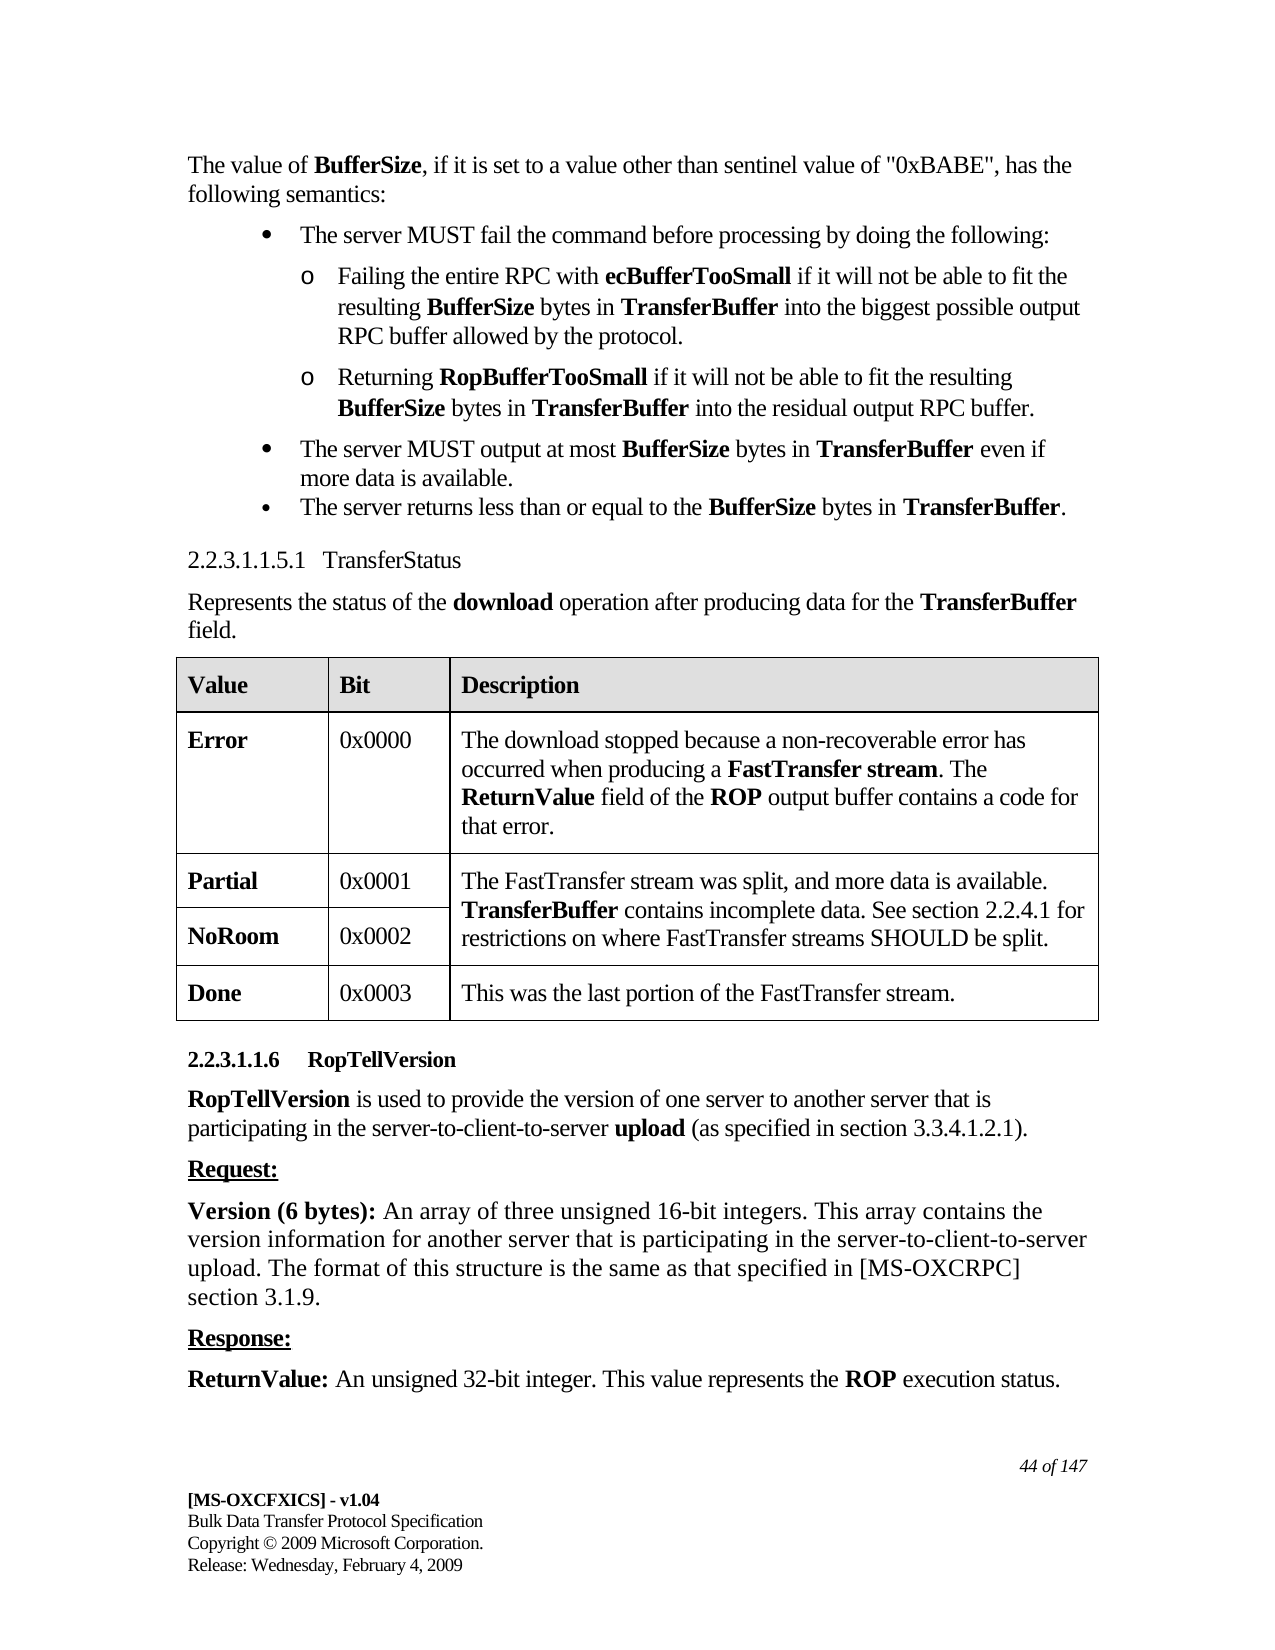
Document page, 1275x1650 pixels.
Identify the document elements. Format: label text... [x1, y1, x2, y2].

list Returning RopBufferTooSmall if it will not be able to fit the resulting BufferSize bytes in TransferBuffer into the residual output RPC buffer. [300, 362, 1087, 422]
table_header Bit [329, 658, 449, 711]
table_cell The FastTransfer stream was split, and more data is available. TransferBuffer contains incomplete data. See section 2.2.4.1 for restrictions on where FastTransfer streams SHOULD be split. [451, 854, 1098, 965]
table_cell This was the last portion of the FastTransfer stream. [451, 966, 1098, 1019]
table_cell Error [177, 713, 328, 852]
table_cell Partial [177, 854, 328, 907]
table_cell 0x0000 [329, 713, 449, 852]
table_header Description [451, 658, 1098, 711]
text Request: [187, 1154, 1087, 1183]
text Represents the status of the download operation after producing data for the TransferBuffer field. [187, 587, 1087, 644]
list The server MUST output at most BufferSize bytes in TransferBuffer even if more data is available. [262, 434, 1087, 492]
text The value of BufferSize, if it is set to a value other than sentinel value of "0xBABE", has the following semantics: [187, 150, 1087, 207]
table_cell The download stopped because a non-recoverable error has occurred when producing a FastTransfer stream. The ReturnValue field of the ROP output buffer contains a code for that error. [451, 713, 1098, 852]
list Failing the entire RPC with ecBufferTooSmall if it will not be able to fit the resulting BufferSize bytes in TransferBuffer into the biggest possible output RPC buffer allowed by the protocol. [300, 261, 1087, 349]
list The server returns less than or equal to the BufferSize bytes in TransferBuffer. [262, 492, 1087, 520]
table_header Value [177, 658, 328, 711]
table_cell 0x0003 [329, 966, 449, 1019]
text ReturnValue: An unsigned 32-bit integer. This value represents the ROP execution status. [187, 1364, 1087, 1393]
text Response: [187, 1323, 1087, 1352]
text Version (6 bytes): An array of three unsigned 16-bit integers. This array contains the version information for another server that is participating in the server-to-client-to-server upload. The format of this structure is the same as that specified in [MS-OXCRPC] section 3.1.9. [187, 1196, 1087, 1311]
table_cell NoRoom [177, 908, 328, 965]
subtitle RopTellVersion [187, 1046, 1087, 1072]
table_cell 0x0002 [329, 908, 449, 965]
table_cell Done [177, 966, 328, 1019]
table_cell 0x0001 [329, 854, 449, 907]
list The server MUST fail the command before processing by doing the following: [262, 220, 1087, 249]
subtitle TransferStatus [187, 545, 1087, 574]
text RopTellVersion is used to provide the version of one server to another server that is participating in the server-to-client-to-server upload (as specified in section 3.3.4.1.2.1). [187, 1084, 1087, 1142]
